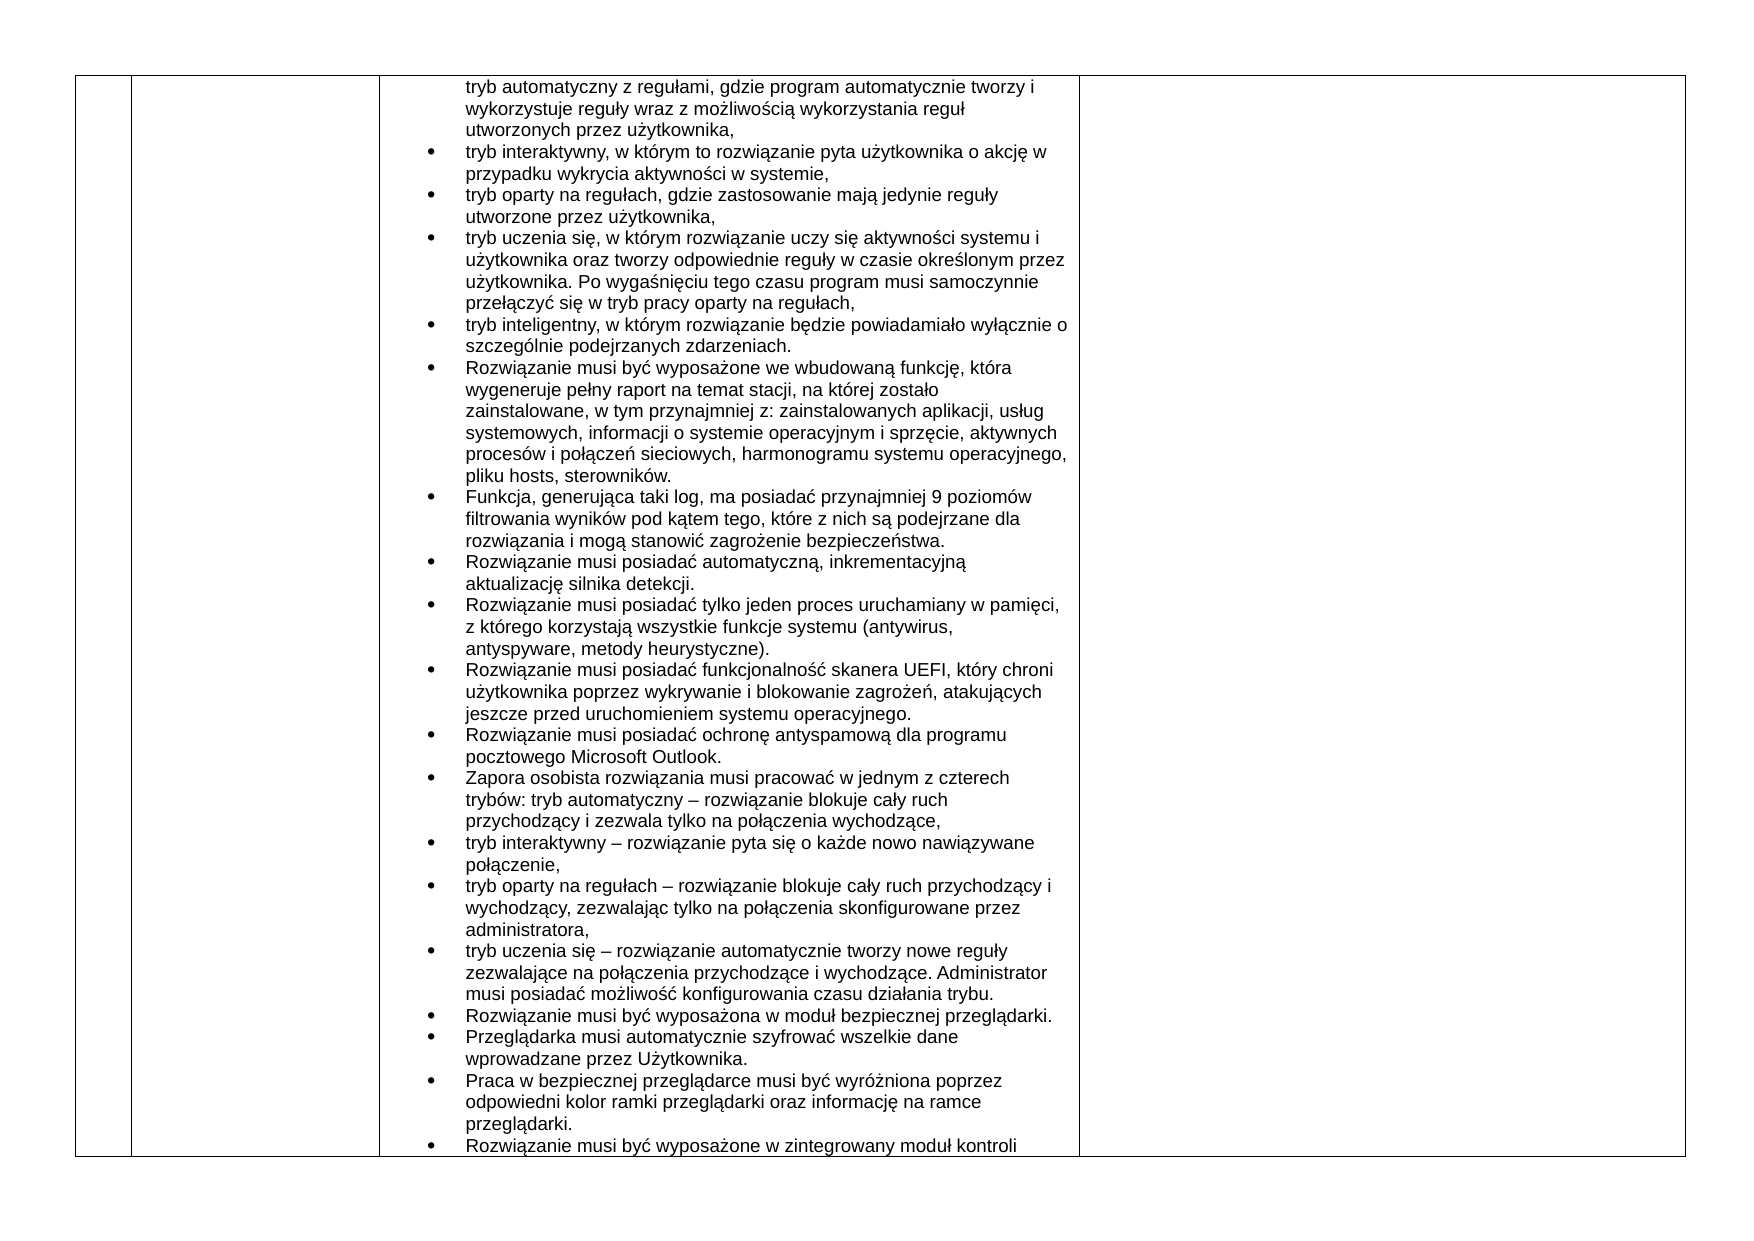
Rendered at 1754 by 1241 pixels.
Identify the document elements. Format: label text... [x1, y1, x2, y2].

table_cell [380, 76, 1079, 1156]
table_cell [132, 76, 379, 1156]
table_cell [1080, 76, 1685, 1156]
table_cell 3 [76, 76, 131, 1156]
